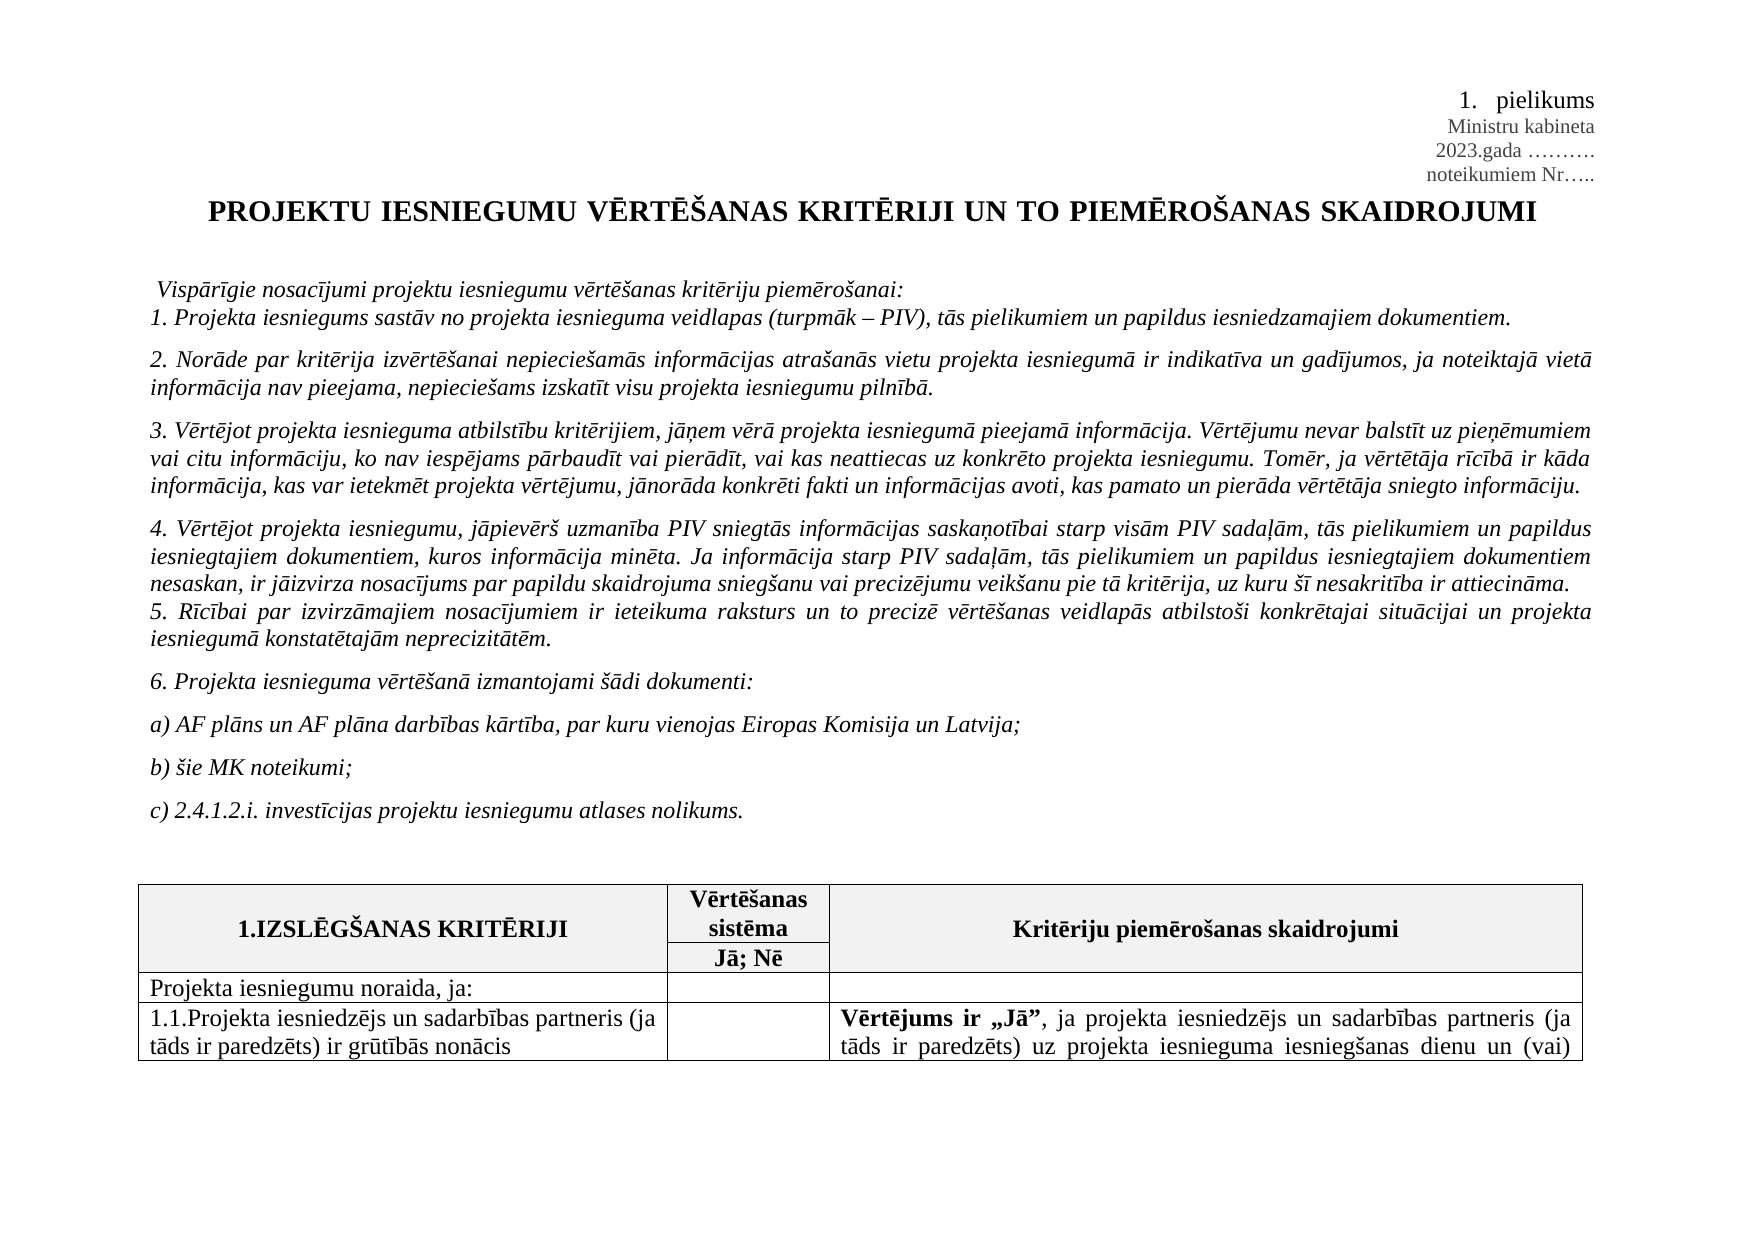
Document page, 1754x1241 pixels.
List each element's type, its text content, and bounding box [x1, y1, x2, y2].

text Ministru kabineta 2023.gada ………. noteikumiem Nr….. [150, 114, 1447, 186]
text 1. Projekta iesniegums sastāv no projekta iesnieguma veidlapas (turpmāk – PIV), tās pielikumiem un papildus iesniedzamajiem dokumentiem. [150, 302, 1595, 330]
table_cell [668, 1003, 829, 1060]
text 5. Rīcībai par izvirzāmajiem nosacījumiem ir ieteikuma raksturs un to precizē vērtēšanas veidlapās atbilstoši konkrētajai situācijai un projekta iesniegumā konstatētajām neprecizitātēm. [150, 597, 1595, 652]
text b) šie MK noteikumi; [150, 753, 1595, 781]
table_cell Jā; Nē [668, 943, 829, 972]
text 2. Norāde par kritērija izvērtēšanai nepieciešamās informācijas atrašanās vietu projekta iesniegumā ir indikatīva un gadījumos, ja noteiktajā vietā informācija nav pieejama, nepieciešams izskatīt visu projekta iesniegumu pilnībā. [150, 345, 1595, 401]
text c) 2.4.1.2.i. investīcijas projektu iesniegumu atlases nolikums. [150, 796, 1595, 824]
text Vispārīgie nosacījumi projektu iesniegumu vērtēšanas kritēriju piemērošanai: [150, 275, 1595, 302]
text projektu iesniegumu vērtēšanas kritēriji un to piemērošanas skaidrojumi [150, 186, 1595, 229]
table_cell [668, 973, 829, 1002]
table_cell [139, 1003, 667, 1060]
table_header 1.IZSLĒGŠANAS KRITĒRIJI [139, 885, 667, 972]
table_header Vērtēšanas sistēma [668, 885, 829, 942]
text 3. Vērtējot projekta iesnieguma atbilstību kritērijiem, jāņem vērā projekta iesniegumā pieejamā informācija. Vērtējumu nevar balstīt uz pieņēmumiem vai citu informāciju, ko nav iespējams pārbaudīt vai pierādīt, vai kas neattiecas uz konkrēto projekta iesniegumu. Tomēr, ja vērtētāja rīcībā ir kāda informācija, kas var ietekmēt projekta vērtējumu, jānorāda konkrēti fakti un informācijas avoti, kas pamato un pierāda vērtētāja sniegto informāciju. [150, 416, 1595, 499]
text 6. Projekta iesnieguma vērtēšanā izmantojami šādi dokumenti: [150, 667, 1595, 695]
list pielikums [187, 85, 1595, 114]
text a) AF plāns un AF plāna darbības kārtība, par kuru vienojas Eiropas Komisija un Latvija; [150, 710, 1595, 738]
table_cell Projekta iesniegumu noraida, ja: [139, 973, 667, 1002]
table_cell [830, 973, 1582, 1002]
table_header Kritēriju piemērošanas skaidrojumi [830, 885, 1582, 972]
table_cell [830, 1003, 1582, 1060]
text 4. Vērtējot projekta iesniegumu, jāpievērš uzmanība PIV sniegtās informācijas saskaņotībai starp visām PIV sadaļām, tās pielikumiem un papildus iesniegtajiem dokumentiem, kuros informācija minēta. Ja informācija starp PIV sadaļām, tās pielikumiem un papildus iesniegtajiem dokumentiem nesaskan, ir jāizvirza nosacījums par papildu skaidrojuma sniegšanu vai precizējumu veikšanu pie tā kritērija, uz kuru šī nesakritība ir attiecināma. [150, 514, 1595, 597]
